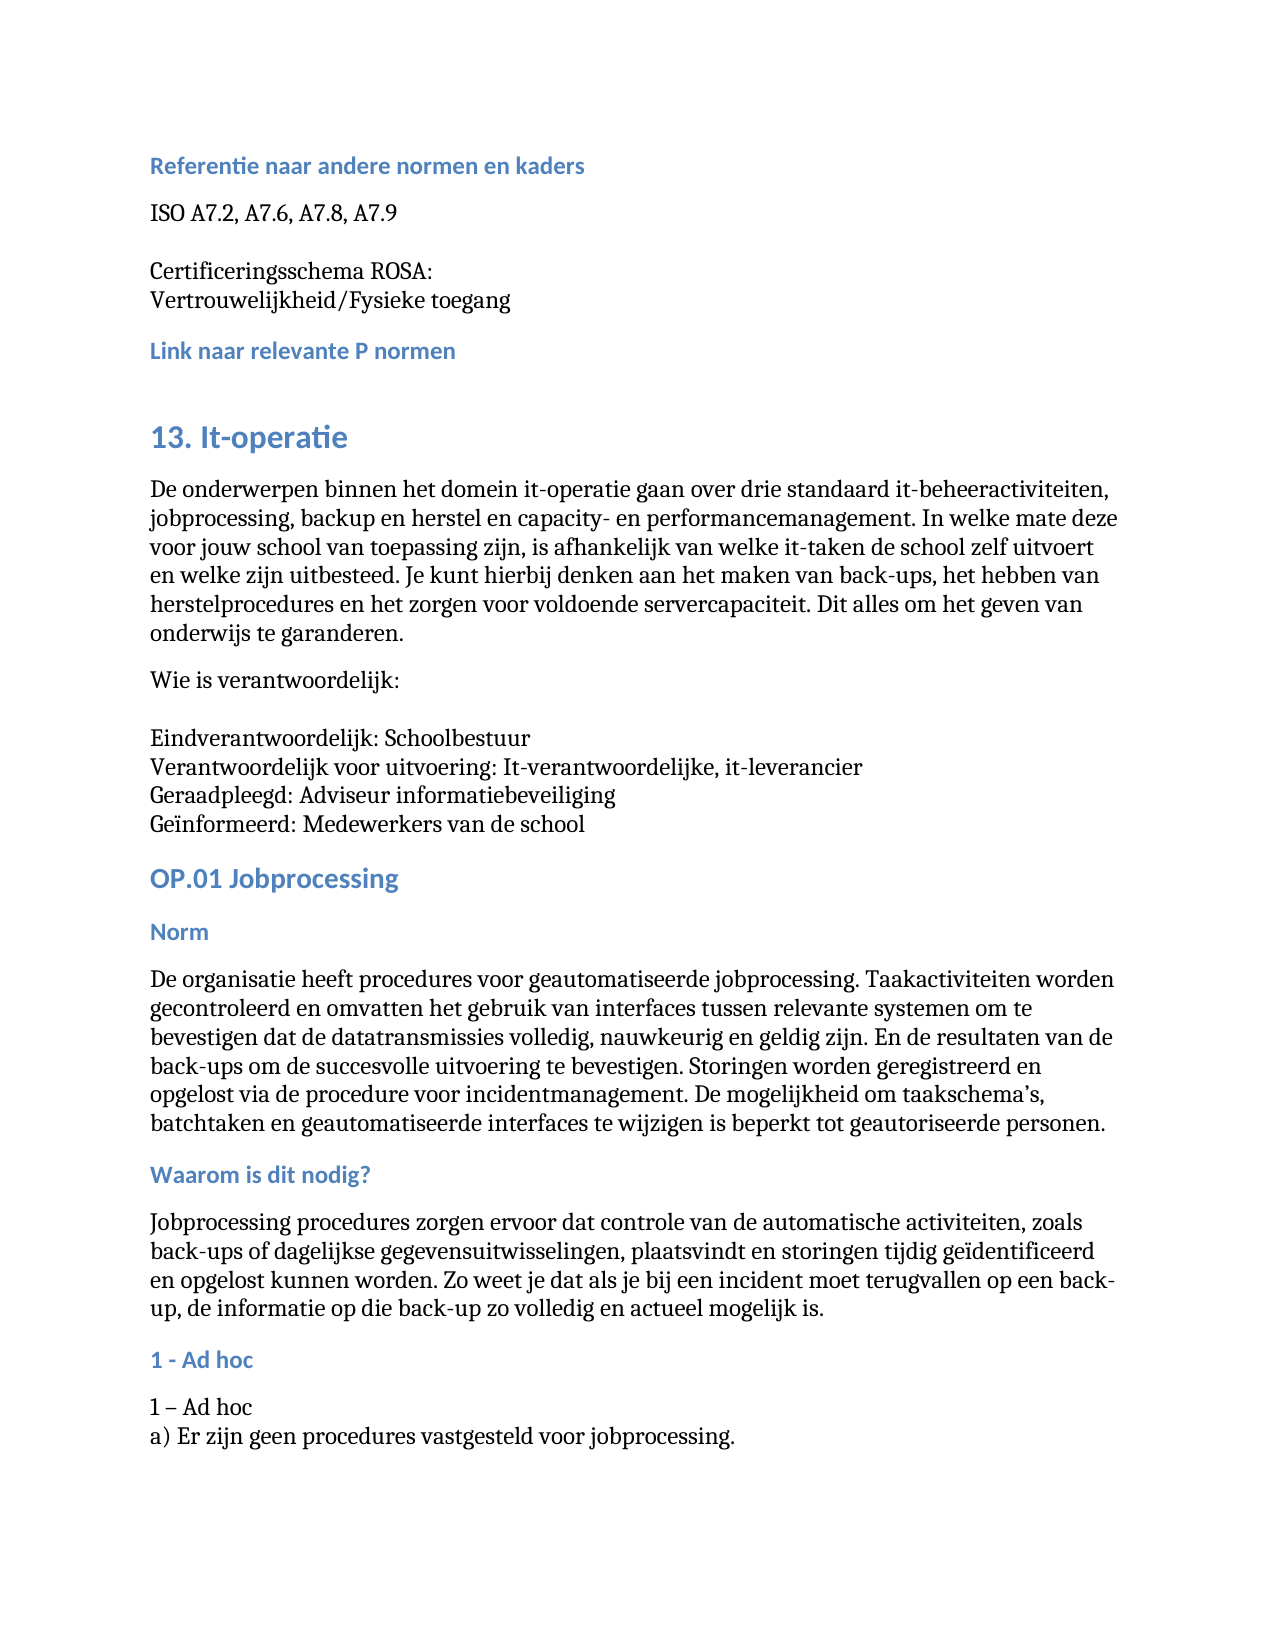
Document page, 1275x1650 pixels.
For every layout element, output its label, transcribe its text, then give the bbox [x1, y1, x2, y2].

subtitle 1 - Ad hoc [150, 1344, 1125, 1374]
text Jobprocessing procedures zorgen ervoor dat controle van de automatische activiteiten, zoals back-ups of dagelijkse gegevensuitwisselingen, plaatsvindt en storingen tijdig geïdentificeerd en opgelost kunnen worden. Zo weet je dat als je bij een incident moet terugvallen op een back-up, de informatie op die back-up zo volledig en actueel mogelijk is. [150, 1208, 1125, 1323]
text De onderwerpen binnen het domein it-operatie gaan over drie standaard it-beheeractiviteiten, jobprocessing, backup en herstel en capacity- en performancemanagement. In welke mate deze voor jouw school van toepassing zijn, is afhankelijk van welke it-taken de school zelf uitvoert en welke zijn uitbesteed. Je kunt hierbij denken aan het maken van back-ups, het hebben van herstelprocedures en het zorgen voor voldoende servercapaciteit. Dit alles om het geven van onderwijs te garanderen. [150, 475, 1125, 648]
subtitle Referentie naar andere normen en kaders [150, 150, 1125, 181]
subtitle Norm [150, 916, 1125, 947]
text De organisatie heeft procedures voor geautomatiseerde jobprocessing. Taakactiviteiten worden gecontroleerd en omvatten het gebruik van interfaces tussen relevante systemen om te bevestigen dat de datatransmissies volledig, nauwkeurig en geldig zijn. En de resultaten van de back-ups om de succesvolle uitvoering te bevestigen. Storingen worden geregistreerd en opgelost via de procedure voor incidentmanagement. De mogelijkheid om taakschema’s, batchtaken en geautomatiseerde interfaces te wijzigen is beperkt tot geautoriseerde personen. [150, 965, 1125, 1138]
text 1 – Ad hoc a) Er zijn geen procedures vastgesteld voor jobprocessing. [150, 1393, 1125, 1451]
text Wie is verantwoordelijk: Eindverantwoordelijk: Schoolbestuur Verantwoordelijk voor uitvoering: It-verantwoordelijke, it-leverancier Geraadpleegd: Adviseur informatiebeveiliging Geïnformeerd: Medewerkers van de school [150, 666, 1125, 839]
subtitle Waarom is dit nodig? [150, 1159, 1125, 1189]
subtitle 13. It-operatie [150, 416, 1125, 456]
text ISO A7.2, A7.6, A7.8, A7.9 Certificeringsschema ROSA: Vertrouwelijkheid/Fysieke toegang [150, 199, 1125, 314]
subtitle Link naar relevante P normen [150, 335, 1125, 366]
subtitle OP.01 Jobprocessing [150, 860, 1125, 895]
